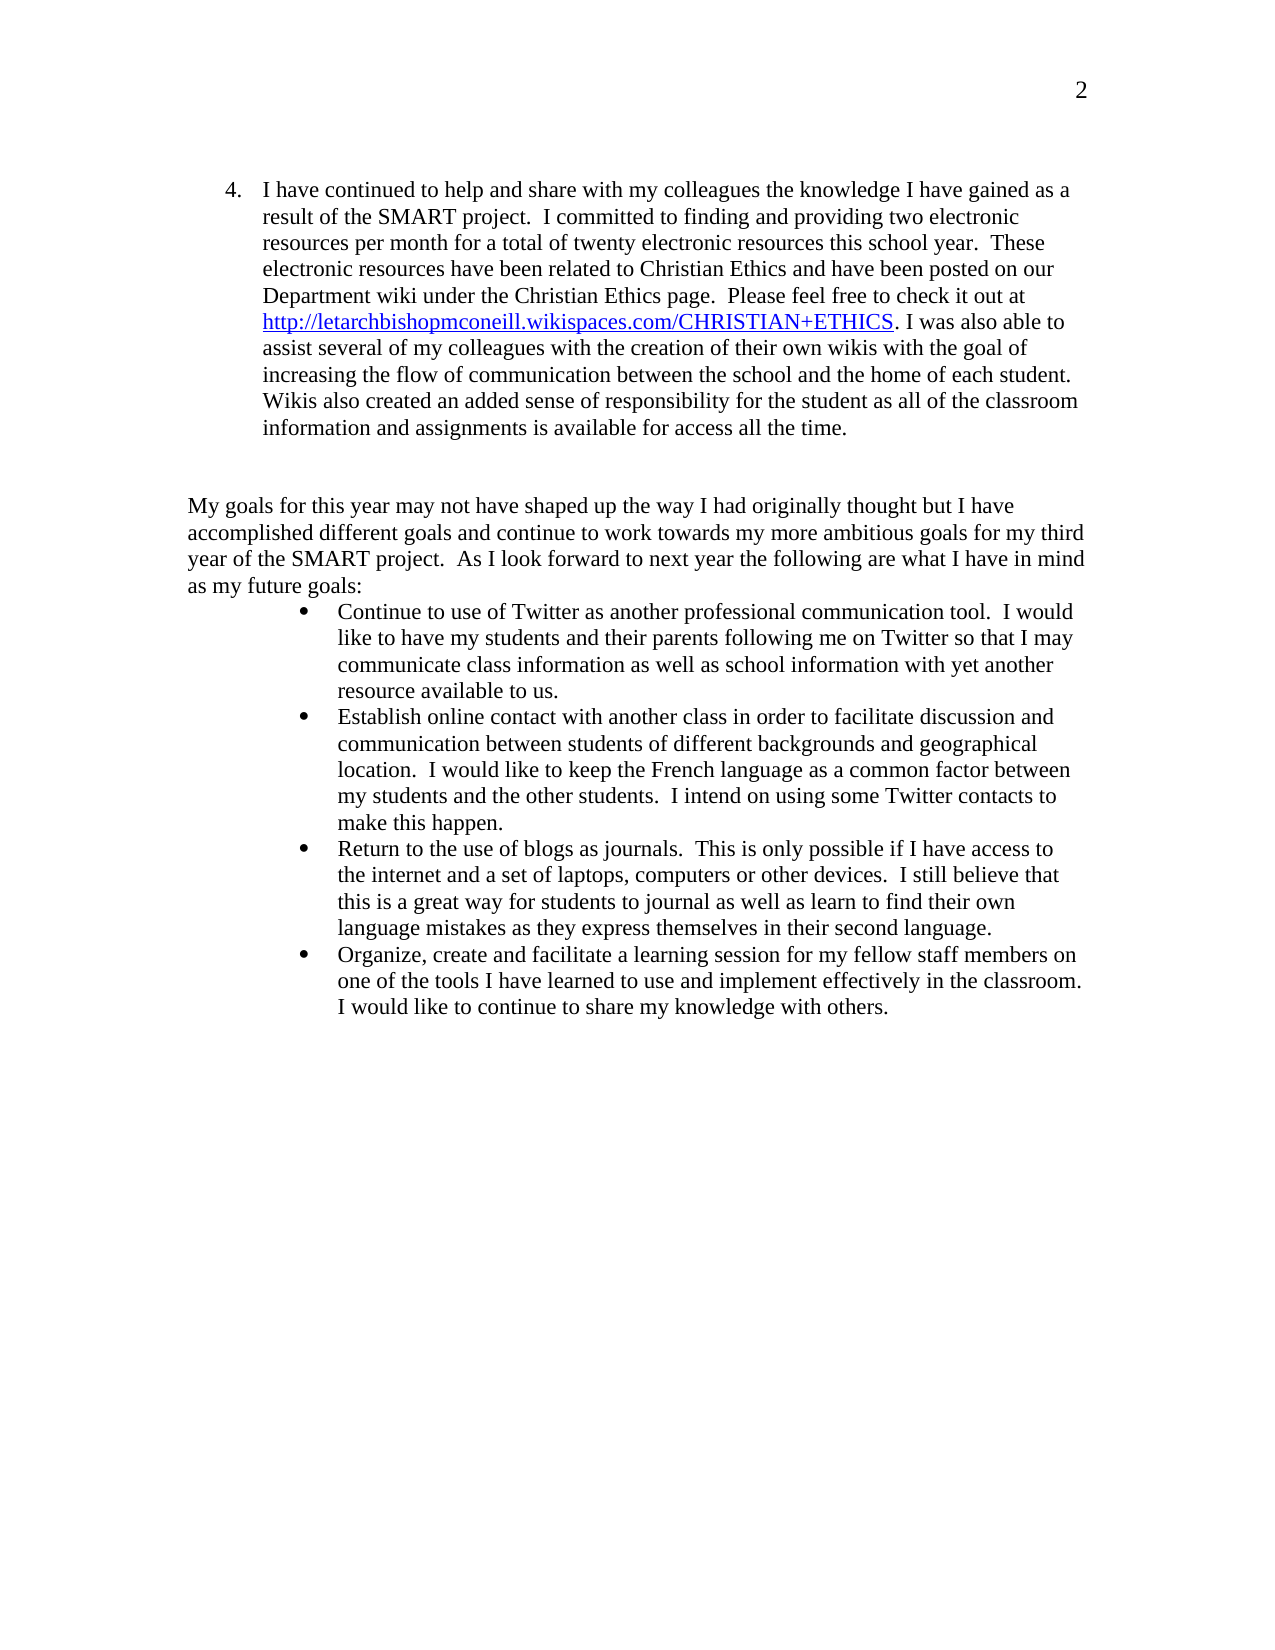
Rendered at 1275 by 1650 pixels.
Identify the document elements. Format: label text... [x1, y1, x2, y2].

list Return to the use of blogs as journals. This is only possible if I have access to the internet and a set of laptops, computers or other devices. I still believe that this is a great way for students to journal as well as learn to find their own language mistakes as they express themselves in their second language. [300, 835, 1087, 941]
text My goals for this year may not have shaped up the way I had originally thought but I have accomplished different goals and continue to work towards my more ambitious goals for my third year of the SMART project. As I look forward to next year the following are what I have in mind as my future goals: [187, 493, 1087, 598]
list Organize, create and facilitate a learning session for my fellow staff members on one of the tools I have learned to use and implement effectively in the classroom. I would like to continue to share my knowledge with others. [300, 941, 1087, 1020]
list Continue to use of Twitter as another professional communication tool. I would like to have my students and their parents following me on Twitter so that I may communicate class information as well as school information with yet another resource available to us. [300, 598, 1087, 703]
list Establish online contact with another class in order to facilitate discussion and communication between students of different backgrounds and geographical location. I would like to keep the French language as a common factor between my students and the other students. I intend on using some Twitter contacts to make this happen. [300, 703, 1087, 835]
list I have continued to help and share with my colleagues the knowledge I have gained as a result of the SMART project. I committed to finding and providing two electronic resources per month for a total of twenty electronic resources this school year. These electronic resources have been related to Christian Ethics and have been posted on our Department wiki under the Christian Ethics page. Please feel free to check it out at http://letarchbishopmconeill.wikispaces.com/CHRISTIAN+ETHICS. I was also able to assist several of my colleagues with the creation of their own wikis with the goal of increasing the flow of communication between the school and the home of each student. Wikis also created an added sense of responsibility for the student as all of the classroom information and assignments is available for access all the time. [225, 176, 1087, 440]
